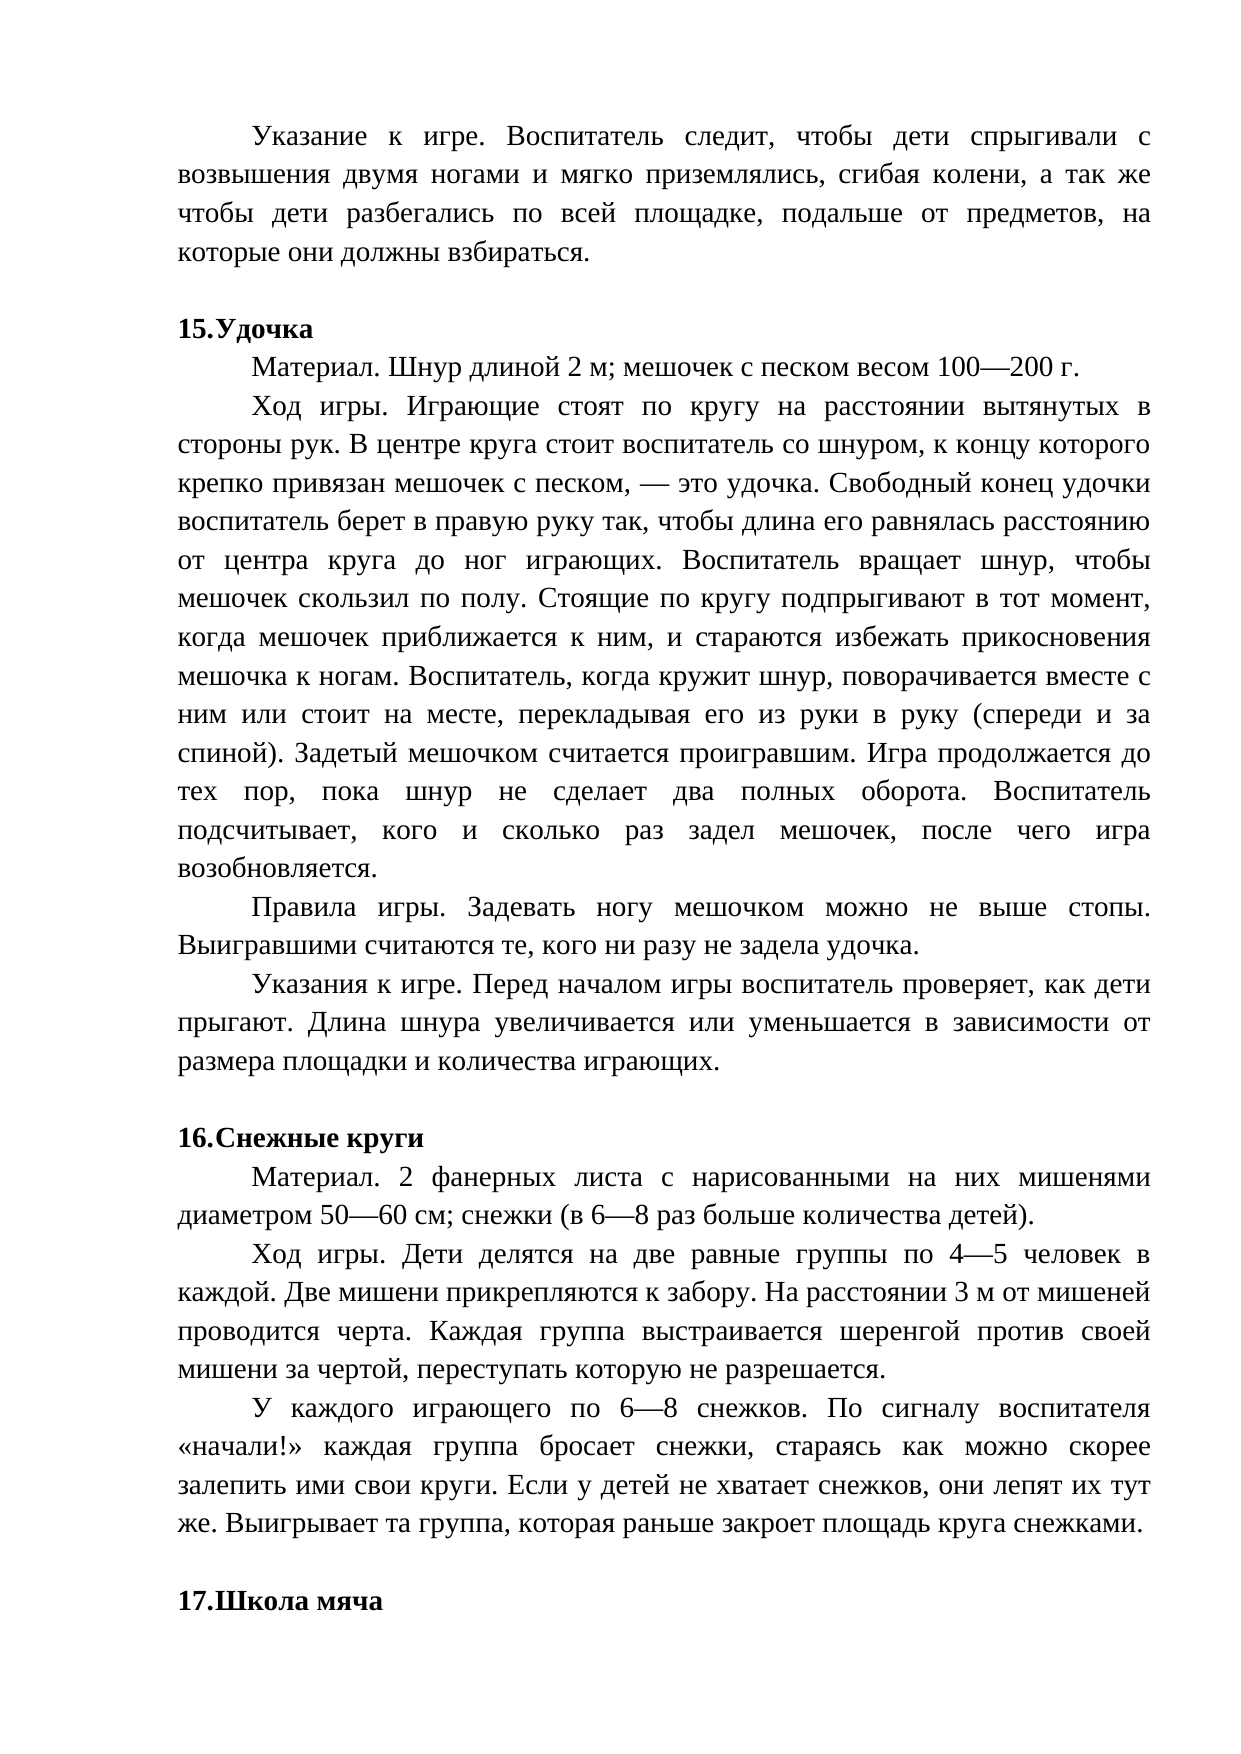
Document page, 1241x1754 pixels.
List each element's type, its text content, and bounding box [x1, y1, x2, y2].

text Материал. Шнур длиной 2 м; мешочек с песком весом 100—200 г. [177, 349, 1152, 383]
text У каждого играющего по 6—8 снежков. По сигналу воспитателя «начали!» каждая группа бросает снежки, стараясь как можно скорее залепить ими свои круги. Если у детей не хватает снежков, они лепят их тут же. Выигрывает та группа, которая раньше закроет площадь круга снежками. [177, 1390, 1152, 1539]
text Указание к игре. Воспитатель следит, чтобы дети спрыгивали с возвышения двумя ногами и мягко приземлялись, сгибая колени, а так же чтобы дети разбегались по всей площадке, подальше от предметов, на которые они должны взбираться. [177, 118, 1152, 267]
text Указания к игре. Перед началом игры воспитатель проверяет, как дети прыгают. Длина шнура увеличивается или уменьшается в зависимости от размера площадки и количества играющих. [177, 966, 1152, 1077]
list Школа мяча [177, 1583, 1152, 1616]
list Удочка [177, 311, 1152, 344]
text Материал. 2 фанерных листа с нарисованными на них мишенями диаметром 50—60 см; снежки (в 6—8 раз больше количества детей). [177, 1159, 1152, 1231]
text Ход игры. Дети делятся на две равные группы по 4—5 человек в каждой. Две мишени прикрепляются к забору. На расстоянии 3 м от мишеней проводится черта. Каждая группа выстраивается шеренгой против своей мишени за чертой, переступать которую не разрешается. [177, 1236, 1152, 1385]
text Ход игры. Играющие стоят по кругу на расстоянии вытянутых в стороны рук. В центре круга стоит воспитатель со шнуром, к концу которого крепко привязан мешочек с песком, — это удочка. Свободный конец удочки воспитатель берет в правую руку так, чтобы длина его равнялась расстоянию от центра круга до ног играющих. Воспитатель вращает шнур, чтобы мешочек скользил по полу. Стоящие по кругу подпрыгивают в тот момент, когда мешочек приближается к ним, и стараются избежать прикосновения мешочка к ногам. Воспитатель, когда кружит шнур, поворачивается вместе с ним или стоит на месте, перекладывая его из руки в руку (спереди и за спиной). Задетый мешочком считается проигравшим. Игра продолжается до тех пор, пока шнур не сделает два полных оборота. Воспитатель подсчитывает, кого и сколько раз задел мешочек, после чего игра возобновляется. [177, 388, 1152, 884]
text Правила игры. Задевать ногу мешочком можно не выше стопы. Выигравшими считаются те, кого ни разу не задела удочка. [177, 889, 1152, 961]
list Снежные круги [177, 1120, 1152, 1154]
